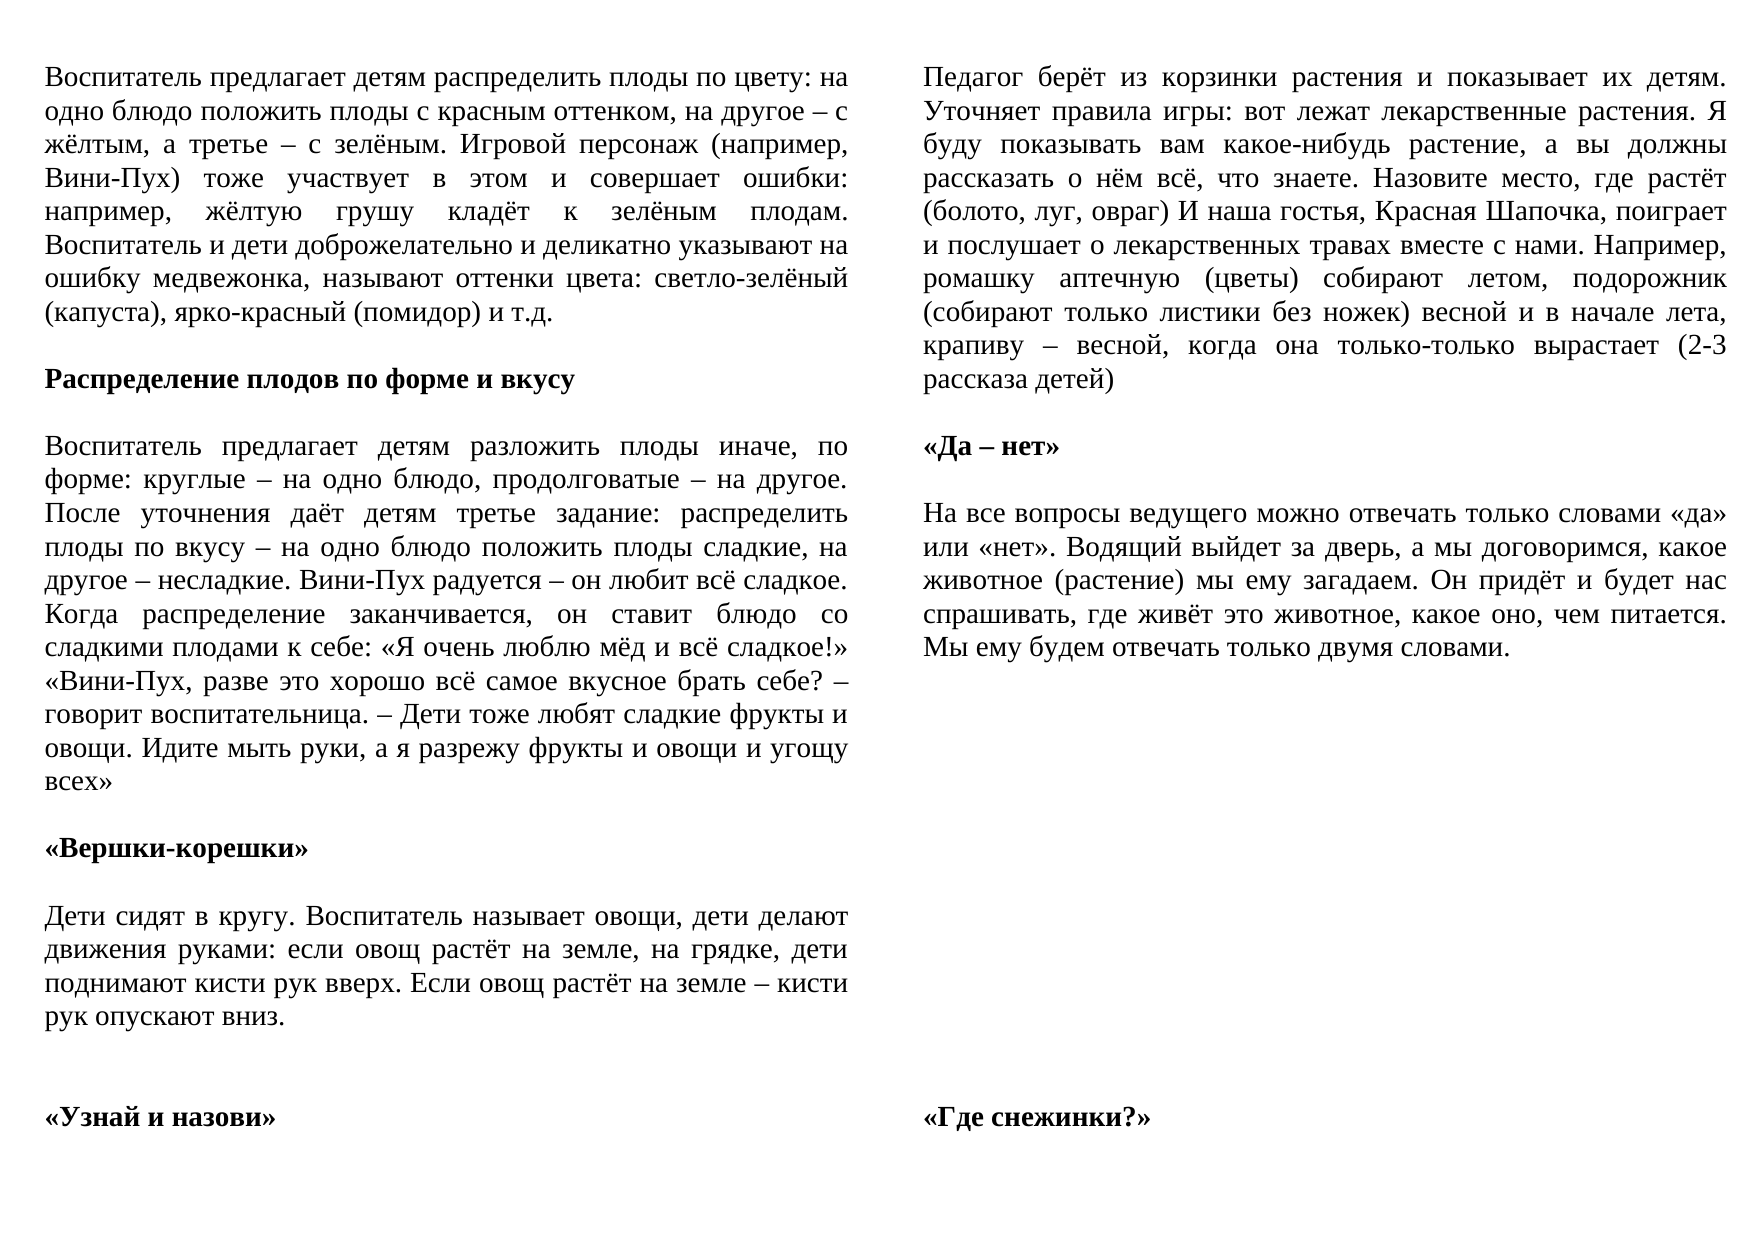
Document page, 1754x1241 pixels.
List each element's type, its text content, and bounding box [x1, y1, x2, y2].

text Педагог берёт из корзинки растения и показывает их детям. Уточняет правила игры: вот лежат лекарственные растения. Я буду показывать вам какое-нибудь растение, а вы должны рассказать о нём всё, что знаете. Назовите место, где растёт (болото, луг, овраг) И наша гостья, Красная Шапочка, поиграет и послушает о лекарственных травах вместе с нами. Например, ромашку аптечную (цветы) собирают летом, подорожник (собирают только листики без ножек) весной и в начале лета, крапиву – весной, когда она только-только вырастает (2-3 рассказа детей) [923, 59, 1728, 394]
text Воспитатель предлагает детям разложить плоды иначе, по форме: круглые – на одно блюдо, продолговатые – на другое. После уточнения даёт детям третье задание: распределить плоды по вкусу – на одно блюдо положить плоды сладкие, на другое – несладкие. Вини-Пух радуется – он любит всё сладкое. Когда распределение заканчивается, он ставит блюдо со сладкими плодами к себе: «Я очень люблю мёд и всё сладкое!» «Вини-Пух, разве это хорошо всё самое вкусное брать себе? – говорит воспитательница. – Дети тоже любят сладкие фрукты и овощи. Идите мыть руки, а я разрежу фрукты и овощи и угощу всех» [44, 428, 849, 797]
text «Вершки-корешки» [44, 831, 849, 864]
text «Да – нет» [923, 428, 1728, 462]
text На все вопросы ведущего можно отвечать только словами «да» или «нет». Водящий выйдет за дверь, а мы договоримся, какое животное (растение) мы ему загадаем. Он придёт и будет нас спрашивать, где живёт это животное, какое оно, чем питается. Мы ему будем отвечать только двумя словами. [923, 495, 1728, 663]
text Воспитатель предлагает детям распределить плоды по цвету: на одно блюдо положить плоды с красным оттенком, на другое – с жёлтым, а третье – с зелёным. Игровой персонаж (например, Вини-Пух) тоже участвует в этом и совершает ошибки: например, жёлтую грушу кладёт к зелёным плодам. Воспитатель и дети доброжелательно и деликатно указывают на ошибку медвежонка, называют оттенки цвета: светло-зелёный (капуста), ярко-красный (помидор) и т.д. [44, 59, 849, 327]
text «Узнай и назови» [44, 1099, 849, 1132]
text Дети сидят в кругу. Воспитатель называет овощи, дети делают движения руками: если овощ растёт на земле, на грядке, дети поднимают кисти рук вверх. Если овощ растёт на земле – кисти рук опускают вниз. [44, 898, 849, 1032]
text «Где снежинки?» [923, 1099, 1728, 1132]
text Распределение плодов по форме и вкусу [44, 361, 849, 394]
